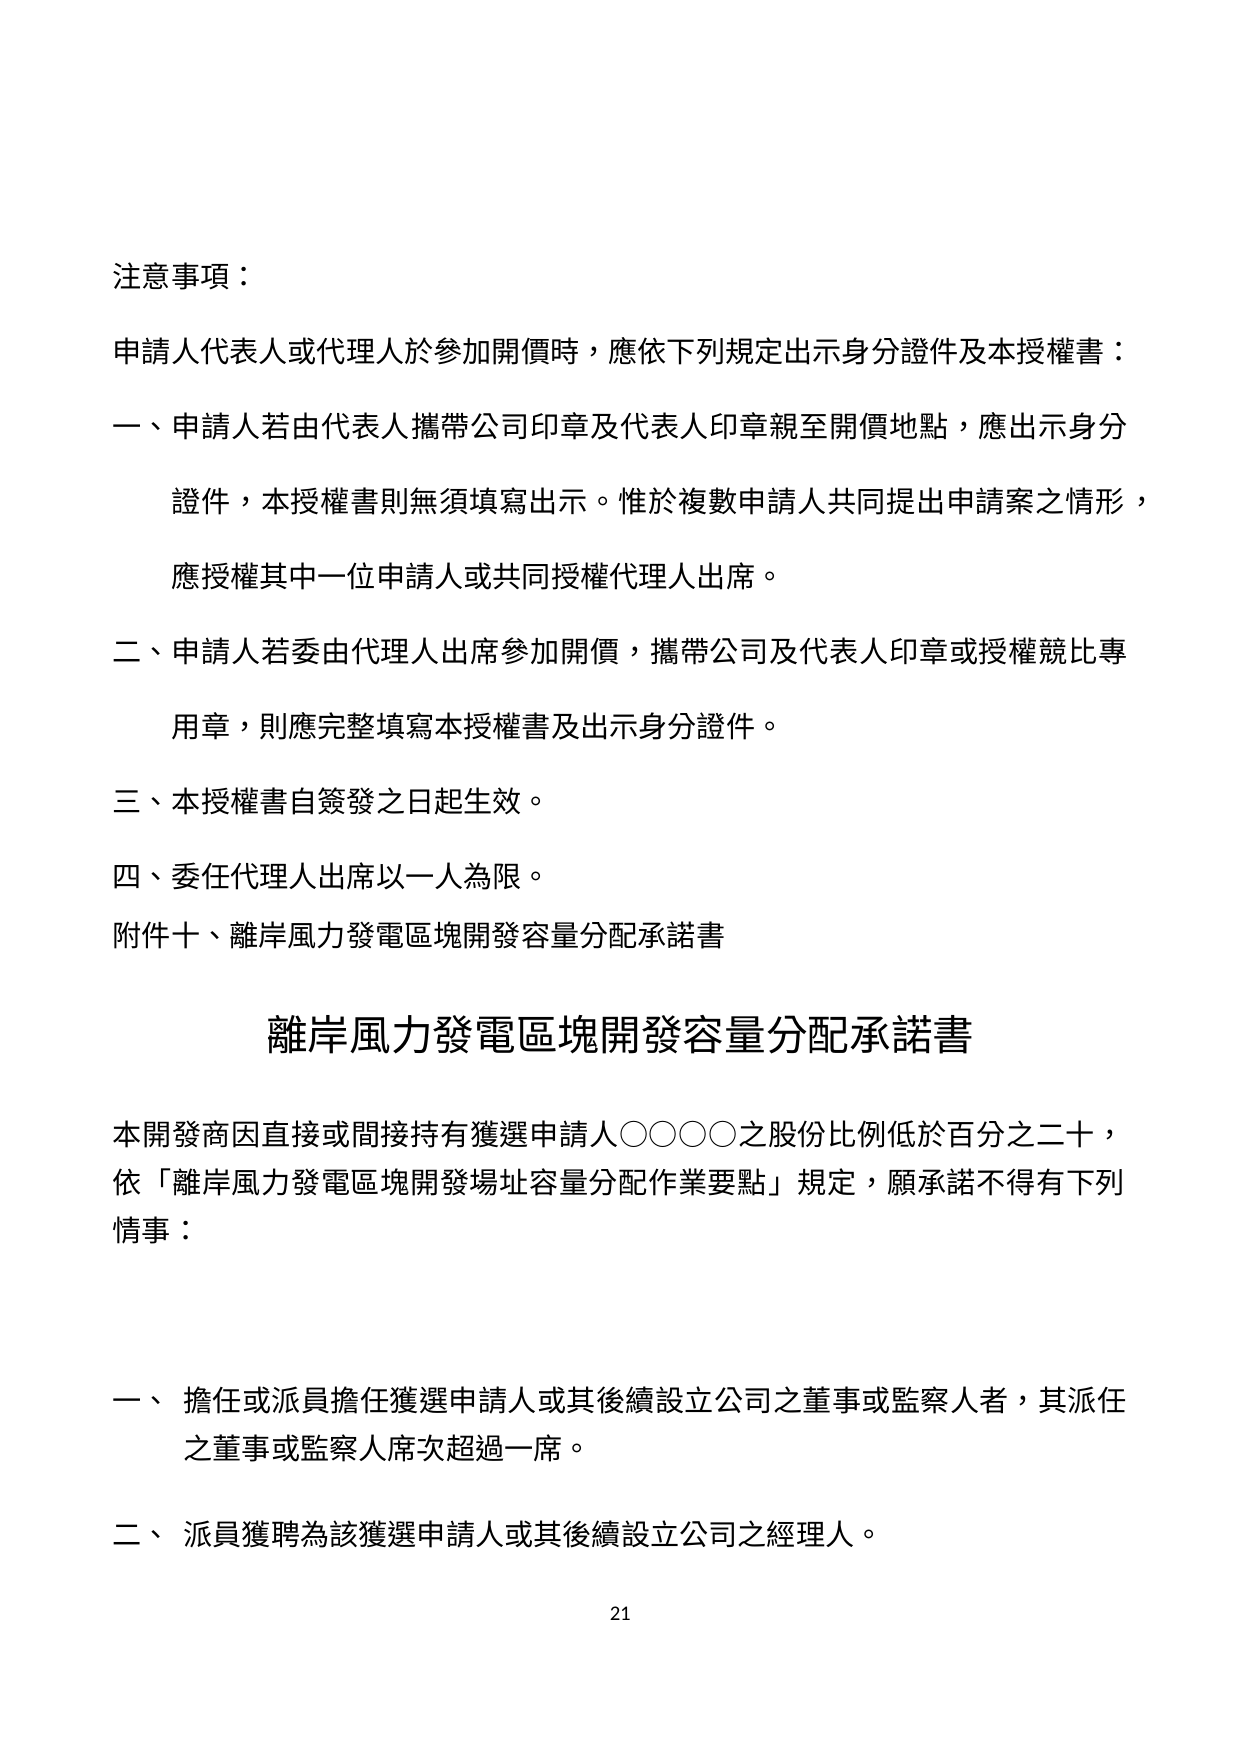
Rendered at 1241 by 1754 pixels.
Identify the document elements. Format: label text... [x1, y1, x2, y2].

text 本開發商因直接或間接持有獲選申請人○○○○之股份比例低於百分之二十，依「離岸風力發電區塊開發場址容量分配作業要點」規定，願承諾不得有下列情事： [112, 1107, 1128, 1251]
list 本授權書自簽發之日起生效。 [112, 762, 1128, 837]
text 離岸風力發電區塊開發容量分配承諾書 [112, 994, 1128, 1069]
list 委任代理人出席以一人為限。 [112, 837, 1128, 912]
list 申請人若委由代理人出席參加開價，攜帶公司及代表人印章或授權競比專用章，則應完整填寫本授權書及出示身分證件。 [112, 612, 1128, 762]
list 申請人若由代表人攜帶公司印章及代表人印章親至開價地點，應出示身分證件，本授權書則無須填寫出示。惟於複數申請人共同提出申請案之情形，應授權其中一位申請人或共同授權代理人出席。 [112, 387, 1128, 612]
text 注意事項： 申請人代表人或代理人於參加開價時，應依下列規定出示身分證件及本授權書： [112, 237, 1128, 387]
list 派員獲聘為該獲選申請人或其後續設立公司之經理人。 [112, 1507, 1128, 1555]
list 擔任或派員擔任獲選申請人或其後續設立公司之董事或監察人者，其派任之董事或監察人席次超過一席。 [112, 1373, 1128, 1469]
text 附件十、離岸風力發電區塊開發容量分配承諾書 [112, 912, 1128, 955]
